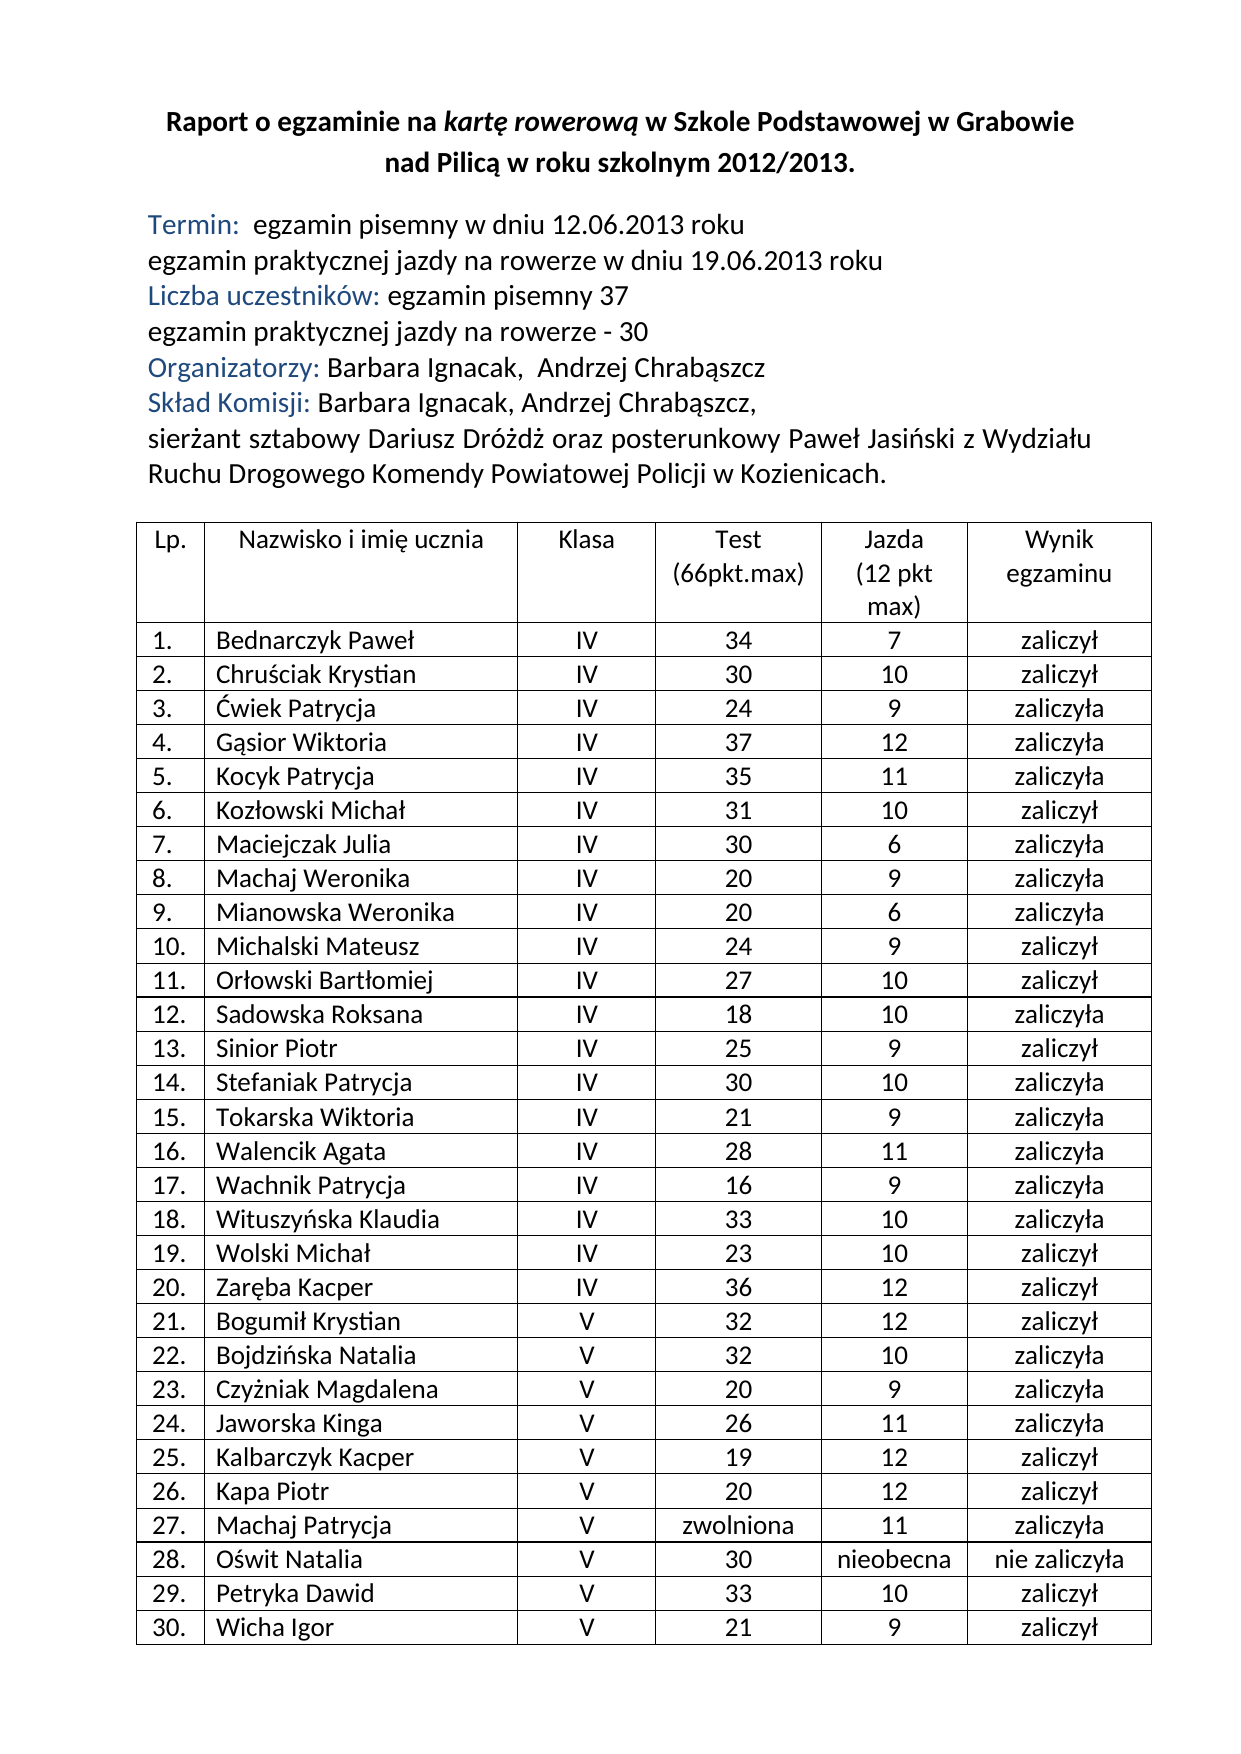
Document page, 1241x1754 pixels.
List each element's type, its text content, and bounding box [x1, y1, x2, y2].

table_cell zaliczyła [968, 1134, 1151, 1167]
table_cell zaliczyła [968, 1168, 1151, 1201]
table_cell [137, 1270, 204, 1303]
table_cell V [518, 1338, 655, 1371]
table_cell 12 [822, 1440, 967, 1473]
table_cell V [518, 1304, 655, 1337]
table_cell [137, 1406, 204, 1439]
table_cell [137, 964, 204, 996]
table_cell 20 [656, 861, 821, 894]
table_cell 12 [822, 1304, 967, 1337]
table_cell 31 [656, 793, 821, 826]
table_cell 10 [822, 1202, 967, 1235]
table_cell V [518, 1372, 655, 1405]
table_cell V [518, 1577, 655, 1609]
table_cell IV [518, 861, 655, 894]
table_cell nie zaliczyła [968, 1543, 1151, 1576]
table_cell zaliczyła [968, 1372, 1151, 1405]
table_cell Machaj Weronika [205, 861, 517, 894]
table_cell nieobecna [822, 1543, 967, 1576]
table_cell Oświt Natalia [205, 1543, 517, 1576]
table_cell Kalbarczyk Kacper [205, 1440, 517, 1473]
table_cell 6 [822, 827, 967, 860]
table_cell IV [518, 759, 655, 792]
table_cell Michalski Mateusz [205, 929, 517, 962]
table_cell Ćwiek Patrycja [205, 691, 517, 724]
table_cell IV [518, 1168, 655, 1201]
text sierżant sztabowy Dariusz Dróżdż oraz posterunkowy Paweł Jasiński z Wydziału Ruchu Drogowego Komendy Powiatowej Policji w Kozienicach. [148, 420, 1093, 491]
table_cell zaliczyła [968, 861, 1151, 894]
table_cell [137, 1100, 204, 1133]
table_cell 18 [656, 998, 821, 1031]
table_cell IV [518, 1202, 655, 1235]
table_cell 21 [656, 1611, 821, 1644]
table_cell IV [518, 964, 655, 996]
table_cell 30 [656, 657, 821, 690]
table_cell [137, 1611, 204, 1644]
table_cell [137, 998, 204, 1031]
table_cell V [518, 1474, 655, 1507]
table_cell zaliczyła [968, 827, 1151, 860]
text Skład Komisji: Barbara Ignacak, Andrzej Chrabąszcz, [148, 384, 1093, 420]
table_cell zwolniona [656, 1509, 821, 1541]
table_cell [137, 1134, 204, 1167]
table_cell [137, 759, 204, 792]
table_cell V [518, 1406, 655, 1439]
table_cell 12 [822, 725, 967, 758]
table_cell [137, 1440, 204, 1473]
table_cell zaliczyła [968, 998, 1151, 1031]
table_cell 10 [822, 1338, 967, 1371]
table_cell zaliczył [968, 1304, 1151, 1337]
table_cell IV [518, 1134, 655, 1167]
table_cell [137, 1543, 204, 1576]
table_cell 10 [822, 793, 967, 826]
table_header Wynik egzaminu [968, 523, 1151, 622]
text egzamin praktycznej jazdy na rowerze w dniu 19.06.2013 roku [148, 242, 1093, 277]
table_cell 19 [656, 1440, 821, 1473]
table_cell 10 [822, 964, 967, 996]
table_cell 11 [822, 1134, 967, 1167]
table_cell 9 [822, 691, 967, 724]
table_cell Bojdzińska Natalia [205, 1338, 517, 1371]
table_cell zaliczyła [968, 1100, 1151, 1133]
table_cell 9 [822, 861, 967, 894]
table_cell 24 [656, 929, 821, 962]
table_cell 6 [822, 895, 967, 928]
table_cell 20 [656, 1474, 821, 1507]
table_cell 9 [822, 1100, 967, 1133]
table_cell 25 [656, 1032, 821, 1064]
table_cell 9 [822, 929, 967, 962]
table_cell zaliczył [968, 657, 1151, 690]
table_cell zaliczył [968, 1474, 1151, 1507]
table_cell [137, 1202, 204, 1235]
table_cell [137, 861, 204, 894]
table_cell zaliczyła [968, 759, 1151, 792]
table_cell 10 [822, 1066, 967, 1099]
table_cell 10 [822, 1236, 967, 1269]
table_cell 9 [822, 1032, 967, 1064]
table_cell 32 [656, 1304, 821, 1337]
table_cell zaliczył [968, 623, 1151, 656]
table_cell Kapa Piotr [205, 1474, 517, 1507]
table_cell 26 [656, 1406, 821, 1439]
table_cell 9 [822, 1611, 967, 1644]
table_cell zaliczyła [968, 1338, 1151, 1371]
table_cell [137, 1372, 204, 1405]
table_cell 12 [822, 1474, 967, 1507]
table_cell IV [518, 1100, 655, 1133]
table_cell IV [518, 657, 655, 690]
table_cell IV [518, 929, 655, 962]
table_cell Maciejczak Julia [205, 827, 517, 860]
table_cell zaliczył [968, 793, 1151, 826]
text egzamin praktycznej jazdy na rowerze - 30 [148, 313, 1093, 349]
text Raport o egzaminie na kartę rowerową w Szkole Podstawowej w Grabowie nad Pilicą w roku szkolnym 2012/2013. [148, 103, 1093, 180]
table_cell 28 [656, 1134, 821, 1167]
table_cell Mianowska Weronika [205, 895, 517, 928]
table_header Jazda (12 pkt max) [822, 523, 967, 622]
table_cell Bogumił Krystian [205, 1304, 517, 1337]
table_cell IV [518, 623, 655, 656]
table_cell IV [518, 827, 655, 860]
table_cell 33 [656, 1577, 821, 1609]
text Liczba uczestników: egzamin pisemny 37 [148, 277, 1093, 313]
table_cell zaliczyła [968, 895, 1151, 928]
table_cell IV [518, 1270, 655, 1303]
table_cell V [518, 1611, 655, 1644]
table_cell zaliczyła [968, 1202, 1151, 1235]
table_cell Zaręba Kacper [205, 1270, 517, 1303]
table_cell 10 [822, 657, 967, 690]
table_cell V [518, 1543, 655, 1576]
table_cell Orłowski Bartłomiej [205, 964, 517, 996]
table_cell 32 [656, 1338, 821, 1371]
table_cell zaliczył [968, 1611, 1151, 1644]
table_cell Petryka Dawid [205, 1577, 517, 1609]
table_cell 35 [656, 759, 821, 792]
table_cell IV [518, 725, 655, 758]
table_cell 7 [822, 623, 967, 656]
table_cell 34 [656, 623, 821, 656]
table_cell IV [518, 1032, 655, 1064]
table_cell Sadowska Roksana [205, 998, 517, 1031]
table_cell Kozłowski Michał [205, 793, 517, 826]
table_cell 11 [822, 1406, 967, 1439]
table_cell zaliczyła [968, 1066, 1151, 1099]
table_cell [137, 1032, 204, 1064]
text Organizatorzy: Barbara Ignacak, Andrzej Chrabąszcz [148, 349, 1093, 384]
table_cell zaliczył [968, 929, 1151, 962]
table_cell [137, 691, 204, 724]
table_cell 20 [656, 1372, 821, 1405]
table_cell IV [518, 895, 655, 928]
table_cell [137, 1236, 204, 1269]
table_cell V [518, 1509, 655, 1541]
table_cell Stefaniak Patrycja [205, 1066, 517, 1099]
table_cell 30 [656, 1543, 821, 1576]
table_cell zaliczyła [968, 1509, 1151, 1541]
table_cell 11 [822, 1509, 967, 1541]
table_cell [137, 1338, 204, 1371]
table_cell 37 [656, 725, 821, 758]
table_cell Kocyk Patrycja [205, 759, 517, 792]
table_cell IV [518, 998, 655, 1031]
table_cell zaliczył [968, 1577, 1151, 1609]
table_cell [137, 1577, 204, 1609]
table_cell [137, 1304, 204, 1337]
table_cell 9 [822, 1372, 967, 1405]
table_cell IV [518, 691, 655, 724]
table_cell V [518, 1440, 655, 1473]
table_cell 9 [822, 1168, 967, 1201]
table_header Klasa [518, 523, 655, 622]
table_cell [137, 1474, 204, 1507]
table_cell [137, 929, 204, 962]
table_cell [137, 1066, 204, 1099]
table_cell [137, 827, 204, 860]
table_cell Gąsior Wiktoria [205, 725, 517, 758]
table_cell 21 [656, 1100, 821, 1133]
table_cell 27 [656, 964, 821, 996]
table_cell Chruściak Krystian [205, 657, 517, 690]
table_cell Wituszyńska Klaudia [205, 1202, 517, 1235]
table_header Test (66pkt.max) [656, 523, 821, 622]
table_cell [137, 623, 204, 656]
table_cell Walencik Agata [205, 1134, 517, 1167]
table_cell 10 [822, 998, 967, 1031]
table_cell Jaworska Kinga [205, 1406, 517, 1439]
table_cell Tokarska Wiktoria [205, 1100, 517, 1133]
table_cell 36 [656, 1270, 821, 1303]
table_cell [137, 725, 204, 758]
table_cell Wachnik Patrycja [205, 1168, 517, 1201]
table_cell [137, 1509, 204, 1541]
table_cell [137, 895, 204, 928]
table_cell Wolski Michał [205, 1236, 517, 1269]
table_cell zaliczył [968, 964, 1151, 996]
table_cell 23 [656, 1236, 821, 1269]
table_cell [137, 657, 204, 690]
table_cell 10 [822, 1577, 967, 1609]
table_cell Czyżniak Magdalena [205, 1372, 517, 1405]
table_cell Bednarczyk Paweł [205, 623, 517, 656]
table_cell Machaj Patrycja [205, 1509, 517, 1541]
table_cell Wicha Igor [205, 1611, 517, 1644]
text Termin: egzamin pisemny w dniu 12.06.2013 roku [148, 206, 1093, 242]
table_cell zaliczyła [968, 725, 1151, 758]
table_cell zaliczył [968, 1032, 1151, 1064]
table_cell 33 [656, 1202, 821, 1235]
table_cell 30 [656, 1066, 821, 1099]
table_cell zaliczyła [968, 691, 1151, 724]
table_cell IV [518, 1236, 655, 1269]
table_cell 16 [656, 1168, 821, 1201]
table_cell zaliczył [968, 1270, 1151, 1303]
table_header Nazwisko i imię ucznia [205, 523, 517, 622]
table_cell [137, 793, 204, 826]
table_cell IV [518, 793, 655, 826]
table_cell 30 [656, 827, 821, 860]
table_cell Sinior Piotr [205, 1032, 517, 1064]
table_header Lp. [137, 523, 204, 622]
table_cell 24 [656, 691, 821, 724]
table_cell [137, 1168, 204, 1201]
table_cell 12 [822, 1270, 967, 1303]
table_cell zaliczył [968, 1236, 1151, 1269]
table_cell IV [518, 1066, 655, 1099]
table_cell zaliczyła [968, 1406, 1151, 1439]
table_cell 20 [656, 895, 821, 928]
table_cell zaliczył [968, 1440, 1151, 1473]
table_cell 11 [822, 759, 967, 792]
